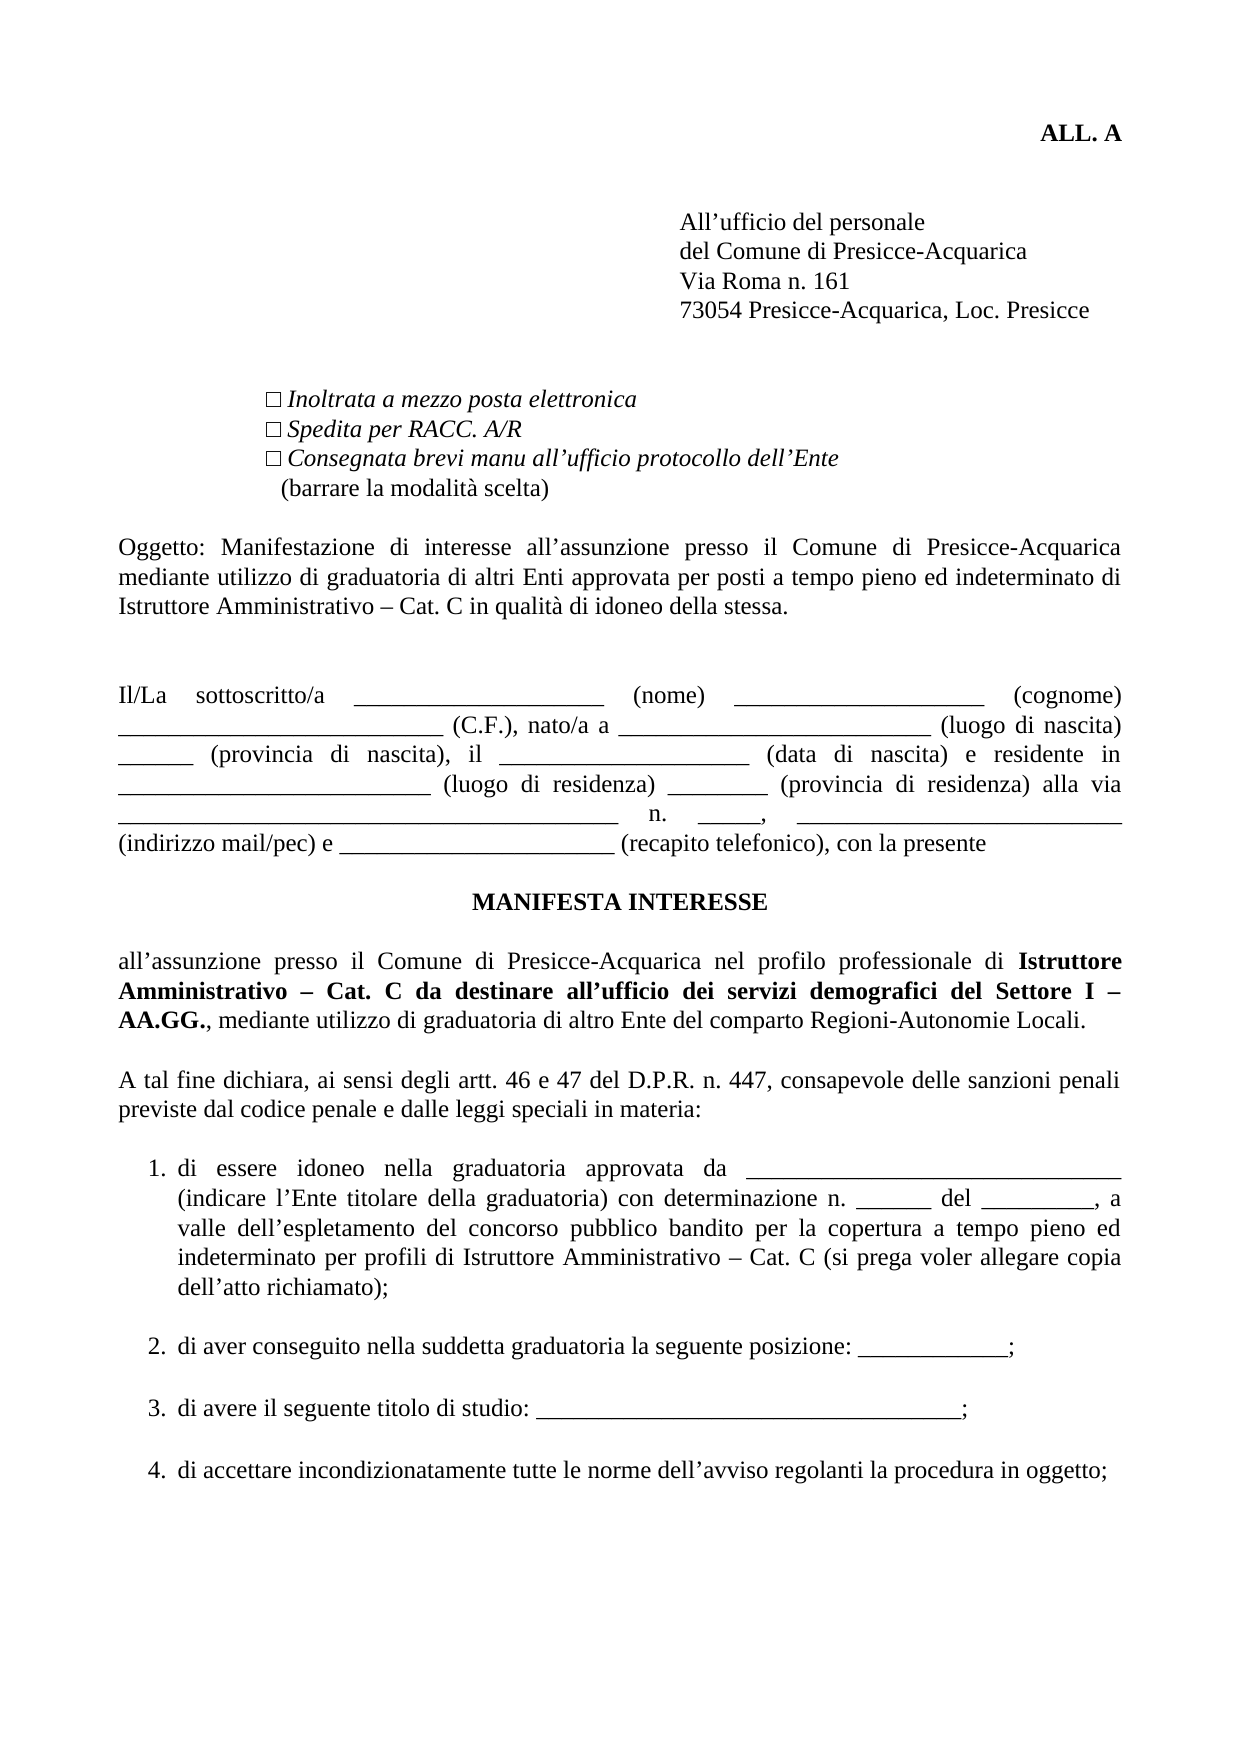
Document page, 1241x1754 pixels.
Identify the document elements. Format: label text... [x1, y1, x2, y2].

text ALL. A [207, 118, 1122, 147]
list di avere il seguente titolo di studio: __________________________________; [148, 1393, 1122, 1422]
text □ Consegnata brevi manu all’ufficio protocollo dell’Ente [266, 443, 1122, 472]
list di essere idoneo nella graduatoria approvata da ______________________________ (indicare l’Ente titolare della graduatoria) con determinazione n. ______ del _________, a valle dell’espletamento del concorso pubblico bandito per la copertura a tempo pieno ed indeterminato per profili di Istruttore Amministrativo – Cat. C (si prega voler allegare copia dell’atto richiamato); [148, 1153, 1122, 1301]
text □ Inoltrata a mezzo posta elettronica [266, 384, 1122, 413]
list all’assunzione presso il Comune di Presicce-Acquarica nel profilo professionale di Istruttore Amministrativo – Cat. C da destinare all’ufficio dei servizi demografici del Settore I – AA.GG., mediante utilizzo di graduatoria di altro Ente del comparto Regioni-Autonomie Locali. [118, 946, 1122, 1034]
list di accettare incondizionatamente tutte le norme dell’avviso regolanti la procedura in oggetto; [148, 1455, 1122, 1484]
list MANIFESTA INTERESSE [118, 887, 1122, 916]
list Il/La sottoscritto/a ____________________ (nome) ____________________ (cognome) __________________________ (C.F.), nato/a a _________________________ (luogo di nascita) ______ (provincia di nascita), il ____________________ (data di nascita) e residente in _________________________ (luogo di residenza) ________ (provincia di residenza) alla via ________________________________________ n. _____, __________________________ (indirizzo mail/pec) e ______________________ (recapito telefonico), con la presente [118, 680, 1122, 857]
list A tal fine dichiara, ai sensi degli artt. 46 e 47 del D.P.R. n. 447, consapevole delle sanzioni penali previste dal codice penale e dalle leggi speciali in materia: [118, 1065, 1122, 1123]
text □ Spedita per RACC. A/R [266, 414, 1122, 443]
list Oggetto: Manifestazione di interesse all’assunzione presso il Comune di Presicce-Acquarica mediante utilizzo di graduatoria di altri Enti approvata per posti a tempo pieno ed indeterminato di Istruttore Amministrativo – Cat. C in qualità di idoneo della stessa. [118, 532, 1122, 620]
text All’ufficio del personale [620, 207, 1122, 236]
text Via Roma n. 161 [679, 266, 1122, 295]
list (barrare la modalità scelta) [281, 473, 1122, 502]
list di aver conseguito nella suddetta graduatoria la seguente posizione: ____________; [148, 1331, 1122, 1360]
text 73054 Presicce-Acquarica, Loc. Presicce [679, 296, 1122, 324]
text del Comune di Presicce-Acquarica [679, 236, 1122, 265]
